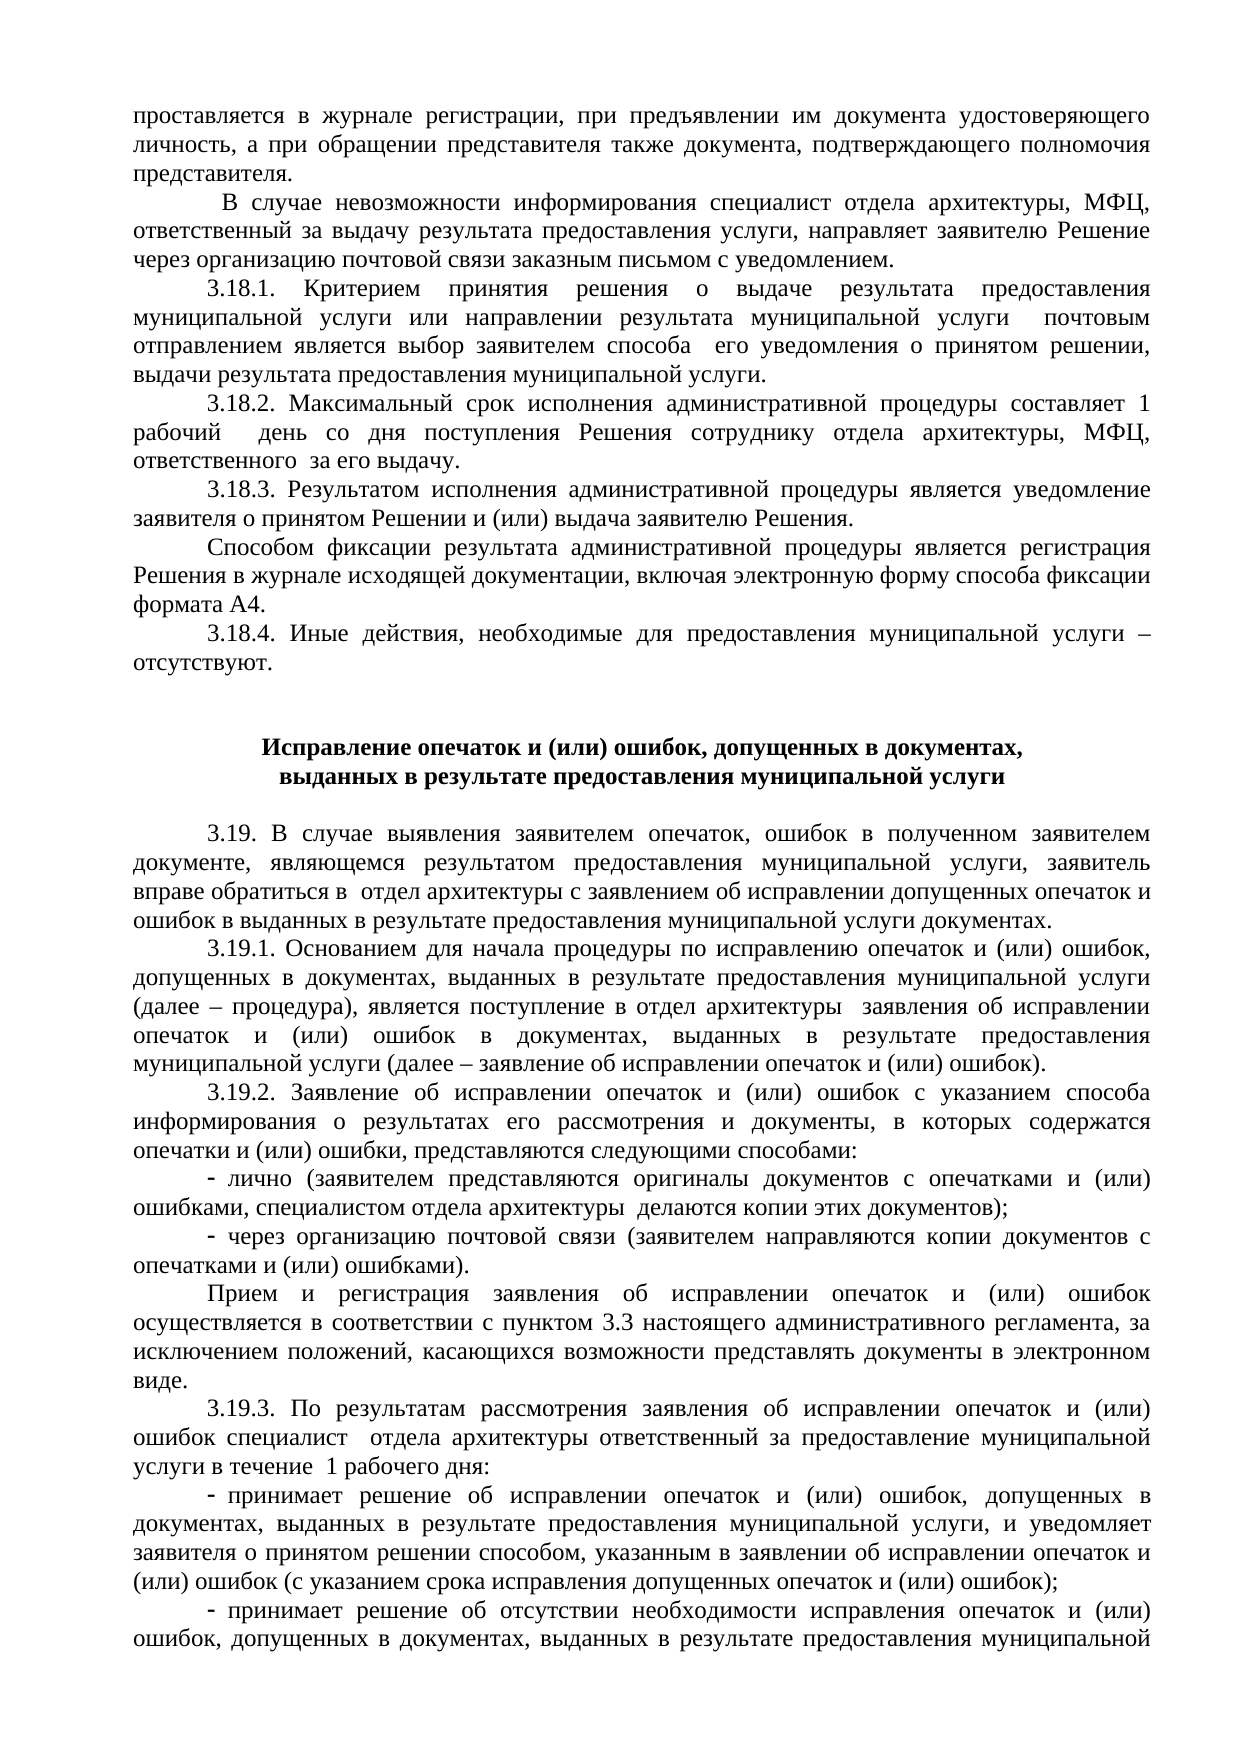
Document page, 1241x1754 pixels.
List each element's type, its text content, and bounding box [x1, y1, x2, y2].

text 3.19. В случае выявления заявителем опечаток, ошибок в полученном заявителем документе, являющемся результатом предоставления муниципальной услуги, заявитель вправе обратиться в отдел архитектуры с заявлением об исправлении допущенных опечаток и ошибок в выданных в результате предоставления муниципальной услуги документах. [133, 818, 1152, 933]
text 3.19.2. Заявление об исправлении опечаток и (или) ошибок с указанием способа информирования о результатах его рассмотрения и документы, в которых содержатся опечатки и (или) ошибки, представляются следующими способами: [133, 1077, 1152, 1163]
list через организацию почтовой связи (заявителем направляются копии документов с опечатками и (или) ошибками). [133, 1221, 1152, 1278]
text 3.19.3. По результатам рассмотрения заявления об исправлении опечаток и (или) ошибок специалист отдела архитектуры ответственный за предоставление муниципальной услуги в течение 1 рабочего дня: [133, 1393, 1152, 1480]
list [133, 1595, 1152, 1652]
text Исправление опечаток и (или) ошибок, допущенных в документах, [133, 732, 1152, 761]
text выданных в результате предоставления муниципальной услуги [133, 761, 1152, 790]
text 3.18.4. Иные действия, необходимые для предоставления муниципальной услуги – отсутствуют. [133, 618, 1152, 675]
text 3.19.1. Основанием для начала процедуры по исправлению опечаток и (или) ошибок, допущенных в документах, выданных в результате предоставления муниципальной услуги (далее – процедура), является поступление в отдел архитектуры заявления об исправлении опечаток и (или) ошибок в документах, выданных в результате предоставления муниципальной услуги (далее – заявление об исправлении опечаток и (или) ошибок). [133, 933, 1152, 1077]
text 3.18.2. Максимальный срок исполнения административной процедуры составляет 1 рабочий день со дня поступления Решения сотруднику отдела архитектуры, МФЦ, ответственного за его выдачу. [133, 388, 1152, 474]
list лично (заявителем представляются оригиналы документов с опечатками и (или) ошибками, специалистом отдела архитектуры делаются копии этих документов); [133, 1163, 1152, 1221]
list принимает решение об исправлении опечаток и (или) ошибок, допущенных в документах, выданных в результате предоставления муниципальной услуги, и уведомляет заявителя о принятом решении способом, указанным в заявлении об исправлении опечаток и (или) ошибок (с указанием срока исправления допущенных опечаток и (или) ошибок); [133, 1480, 1152, 1595]
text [133, 100, 1151, 187]
text 3.18.1. Критерием принятия решения о выдаче результата предоставления муниципальной услуги или направлении результата муниципальной услуги почтовым отправлением является выбор заявителем способа его уведомления о принятом решении, выдачи результата предоставления муниципальной услуги. [133, 273, 1152, 388]
text Прием и регистрация заявления об исправлении опечаток и (или) ошибок осуществляется в соответствии с пунктом 3.3 настоящего административного регламента, за исключением положений, касающихся возможности представлять документы в электронном виде. [133, 1278, 1152, 1393]
text В случае невозможности информирования специалист отдела архитектуры, МФЦ, ответственный за выдачу результата предоставления услуги, направляет заявителю Решение через организацию почтовой связи заказным письмом с уведомлением. [133, 187, 1151, 273]
text 3.18.3. Результатом исполнения административной процедуры является уведомление заявителя о принятом Решении и (или) выдача заявителю Решения. [133, 474, 1152, 532]
text Способом фиксации результата административной процедуры является регистрация Решения в журнале исходящей документации, включая электронную форму способа фиксации формата А4. [133, 532, 1152, 618]
